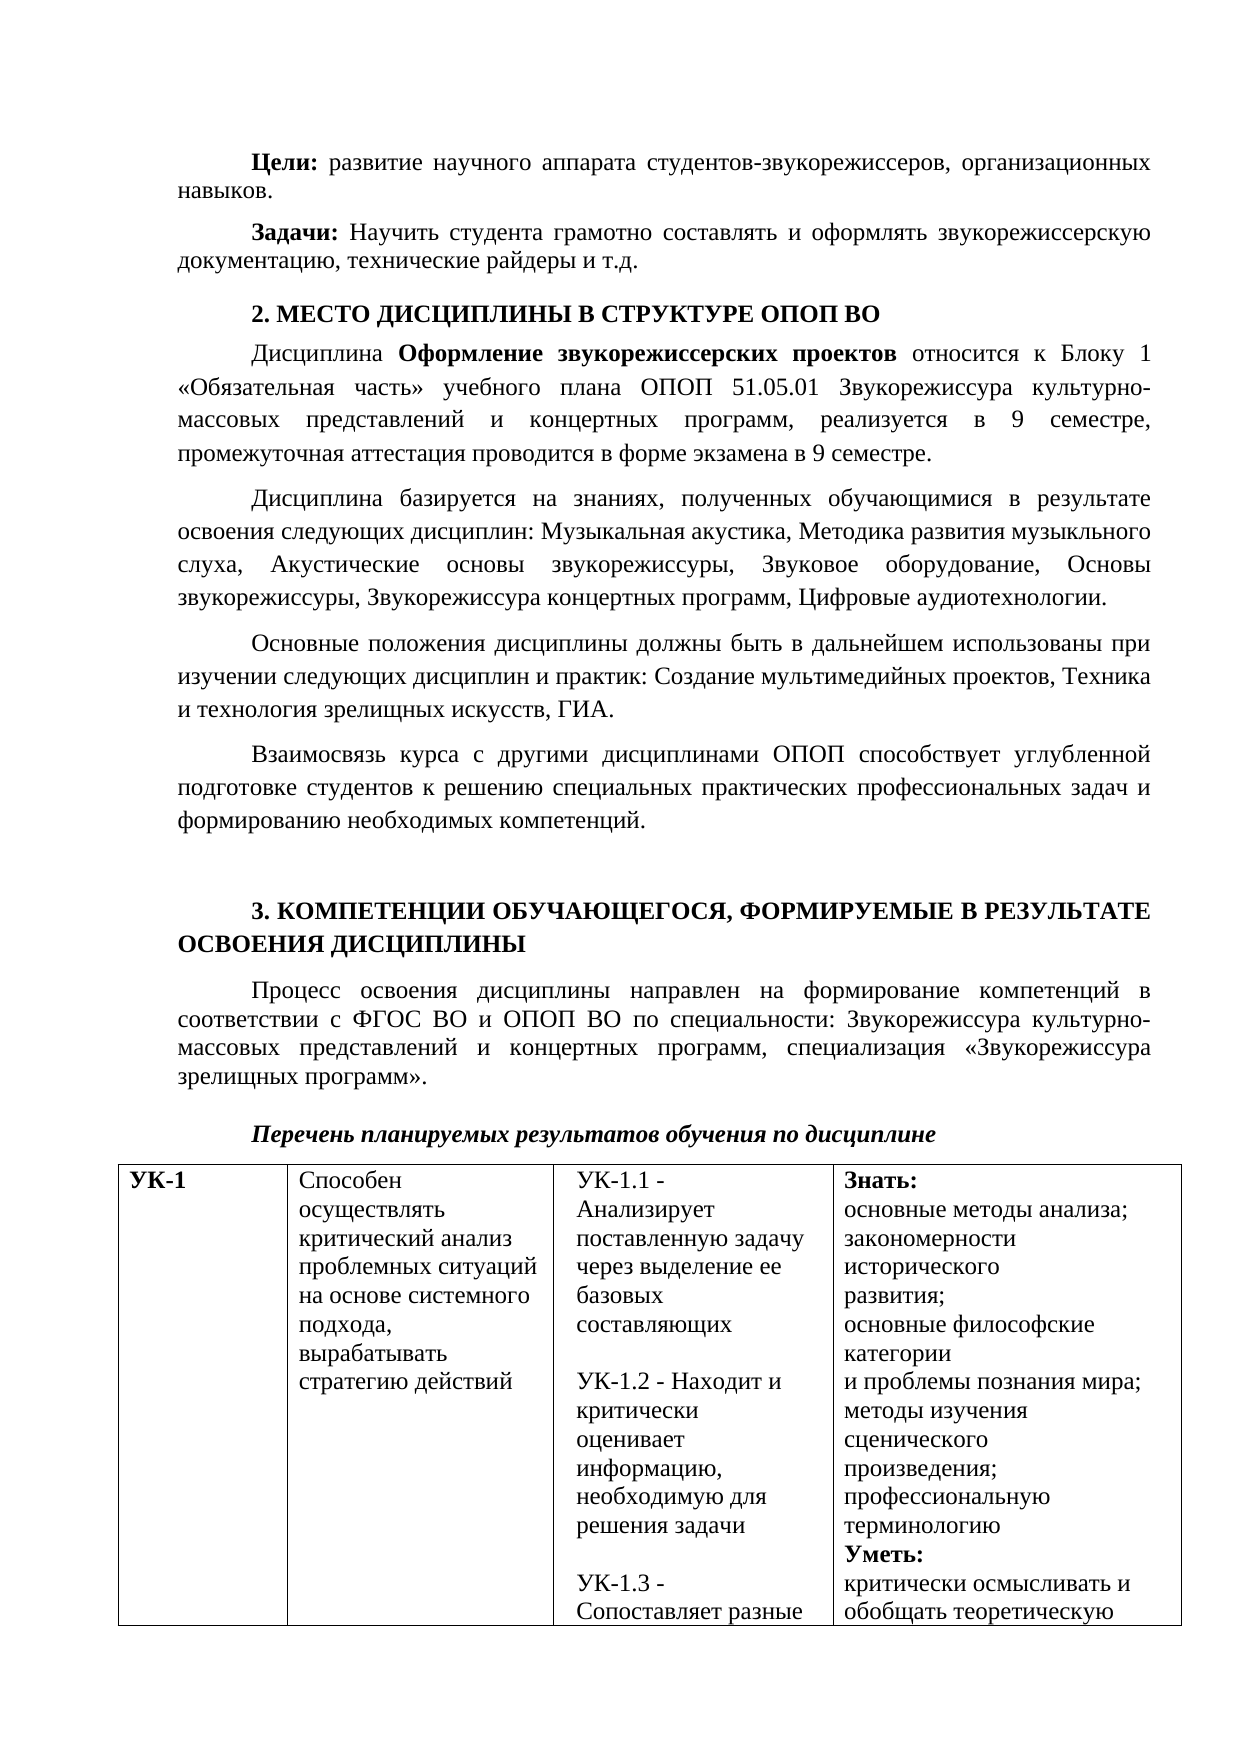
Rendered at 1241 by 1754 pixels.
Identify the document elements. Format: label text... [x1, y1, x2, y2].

text Основные положения дисциплины должны быть в дальнейшем использованы при изучении следующих дисциплин и практик: Создание мультимедийных проектов, Техника и технология зрелищных искусств, ГИА. [177, 628, 1152, 722]
table_header УК-1 [119, 1165, 287, 1625]
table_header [834, 1165, 1181, 1625]
text Взаимосвязь курса с другими дисциплинами ОПОП способствует углубленной подготовке студентов к решению специальных практических профессиональных задач и формированию необходимых компетенций. [177, 739, 1152, 834]
text Дисциплина базируется на знаниях, полученных обучающимися в результате освоения следующих дисциплин: Музыкальная акустика, Методика развития музыкльного слуха, Акустические основы звукорежиссуры, Звуковое оборудование, Основы звукорежиссуры, Звукорежиссура концертных программ, Цифровые аудиотехнологии. [177, 483, 1152, 611]
text Дисциплина Оформление звукорежиссерских проектов относится к Блоку 1 «Обязательная часть» учебного плана ОПОП 51.05.01 Звукорежиссура культурно-массовых представлений и концертных программ, реализуется в 9 семестре, промежуточная аттестация проводится в форме экзамена в 9 семестре. [177, 338, 1152, 466]
text Процесс освоения дисциплины направлен на формирование компетенций в соответствии с ФГОС ВО и ОПОП ВО по специальности: Звукорежиссура культурно-массовых представлений и концертных программ, специализация «Звукорежиссура зрелищных программ». [177, 975, 1152, 1090]
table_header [554, 1165, 833, 1625]
text 2. МЕСТО ДИСЦИПЛИНЫ В СТРУКТУРЕ ОПОП ВО [177, 299, 1014, 328]
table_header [288, 1165, 553, 1625]
text Задачи: Научить студента грамотно составлять и оформлять звукорежиссерскую документацию, технические райдеры и т.д. [177, 217, 1152, 274]
text Перечень планируемых результатов обучения по дисциплине [177, 1119, 1152, 1147]
text 3. КОМПЕТЕНЦИИ ОБУЧАЮЩЕГОСЯ, ФОРМИРУЕМЫЕ В РЕЗУЛЬТАТЕ ОСВОЕНИЯ ДИСЦИПЛИНЫ [177, 896, 1152, 958]
text Цели: развитие научного аппарата студентов-звукорежиссеров, организационных навыков. [177, 147, 1152, 204]
